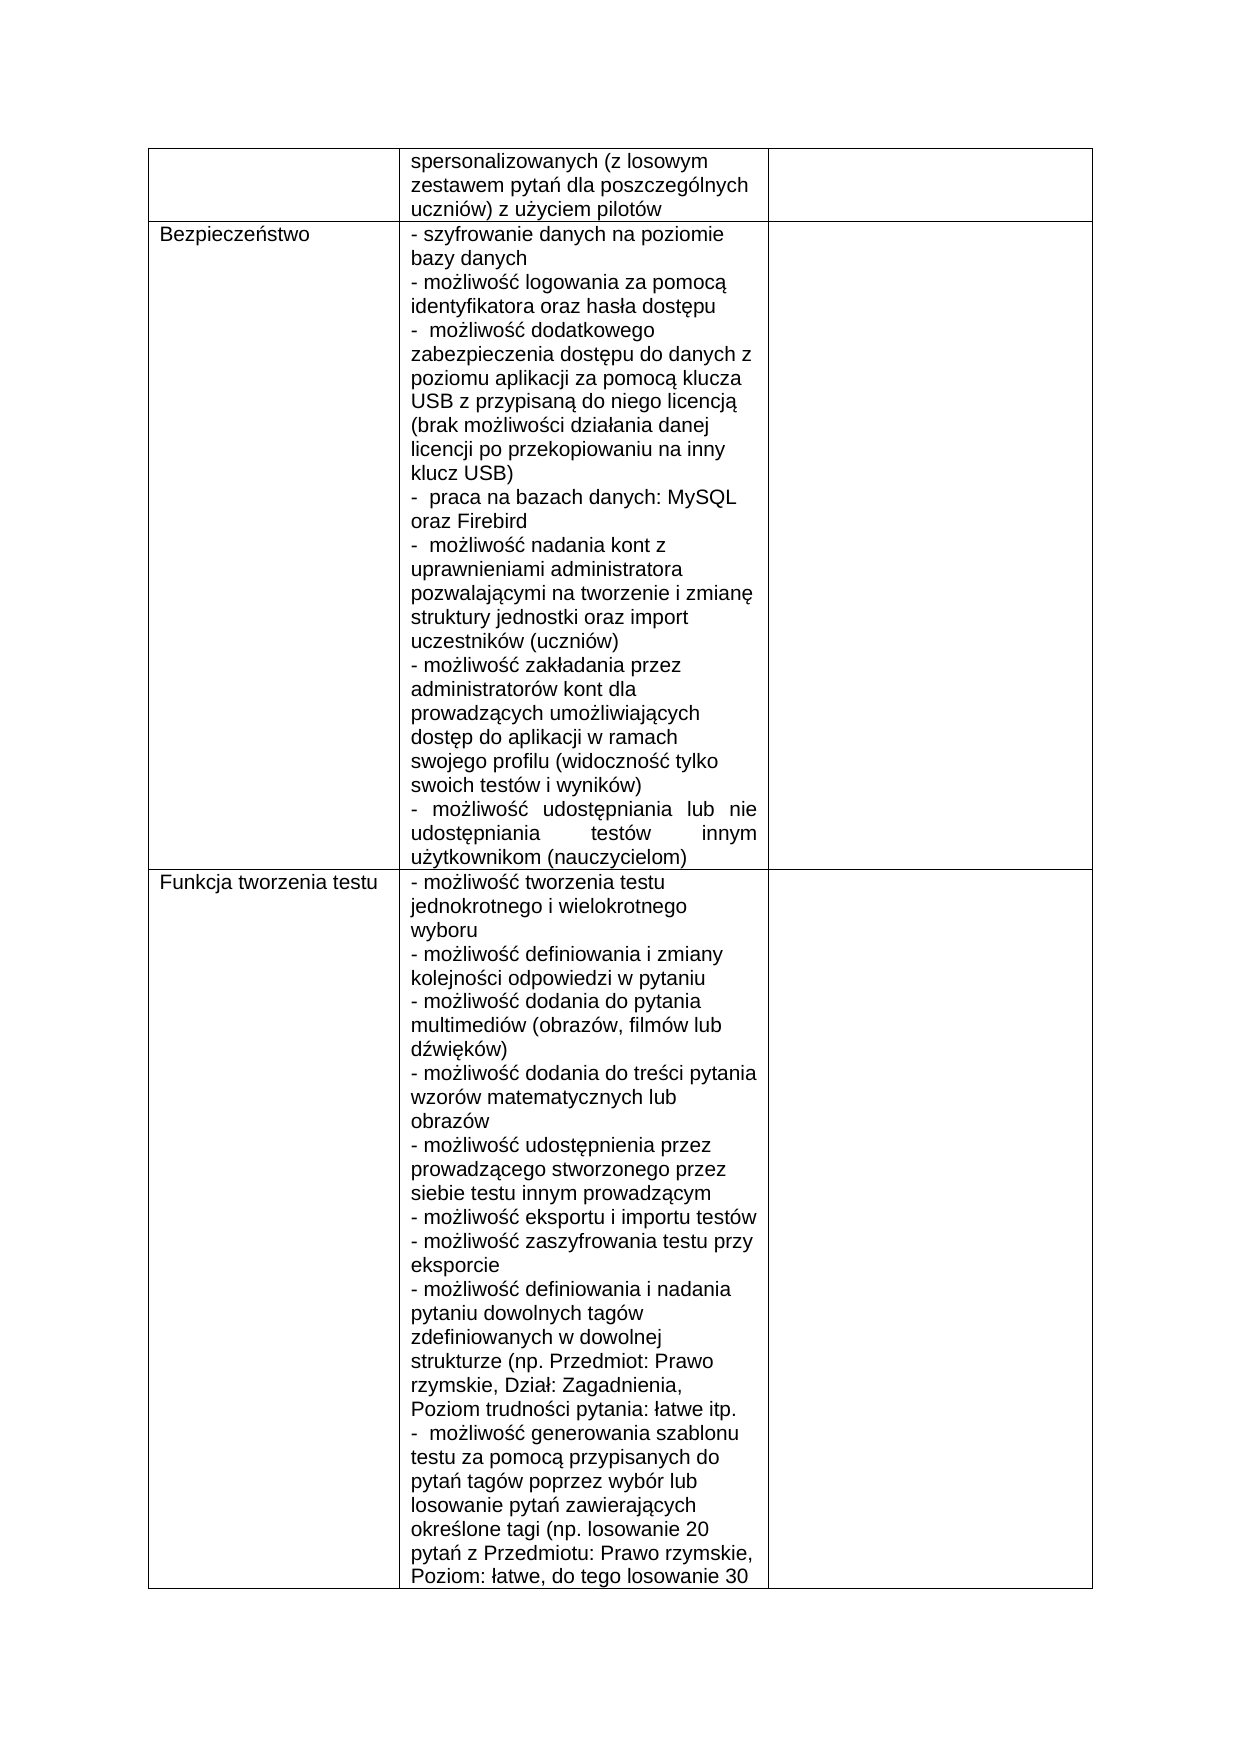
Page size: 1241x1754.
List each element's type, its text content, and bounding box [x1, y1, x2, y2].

table_cell [769, 222, 1092, 868]
table_cell [769, 870, 1092, 1588]
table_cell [149, 870, 399, 1588]
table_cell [149, 149, 399, 221]
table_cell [400, 149, 768, 221]
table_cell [400, 870, 768, 1588]
table_cell Bezpieczeństwo [149, 222, 399, 868]
table_cell - szyfrowanie danych na poziomie bazy danych - możliwość logowania za pomocą identyfikatora oraz hasła dostępu - możliwość dodatkowego zabezpieczenia dostępu do danych z poziomu aplikacji za pomocą klucza USB z przypisaną do niego licencją (brak możliwości działania danej licencji po przekopiowaniu na inny klucz USB) - praca na bazach danych: MySQL oraz Firebird - możliwość nadania kont z uprawnieniami administratora pozwalającymi na tworzenie i zmianę struktury jednostki oraz import uczestników (uczniów) - możliwość zakładania przez administratorów kont dla prowadzących umożliwiających dostęp do aplikacji w ramach swojego profilu (widoczność tylko swoich testów i wyników) - możliwość udostępniania lub nie udostępniania testów innym użytkownikom (nauczycielom) [400, 222, 768, 868]
table_cell [769, 149, 1092, 221]
